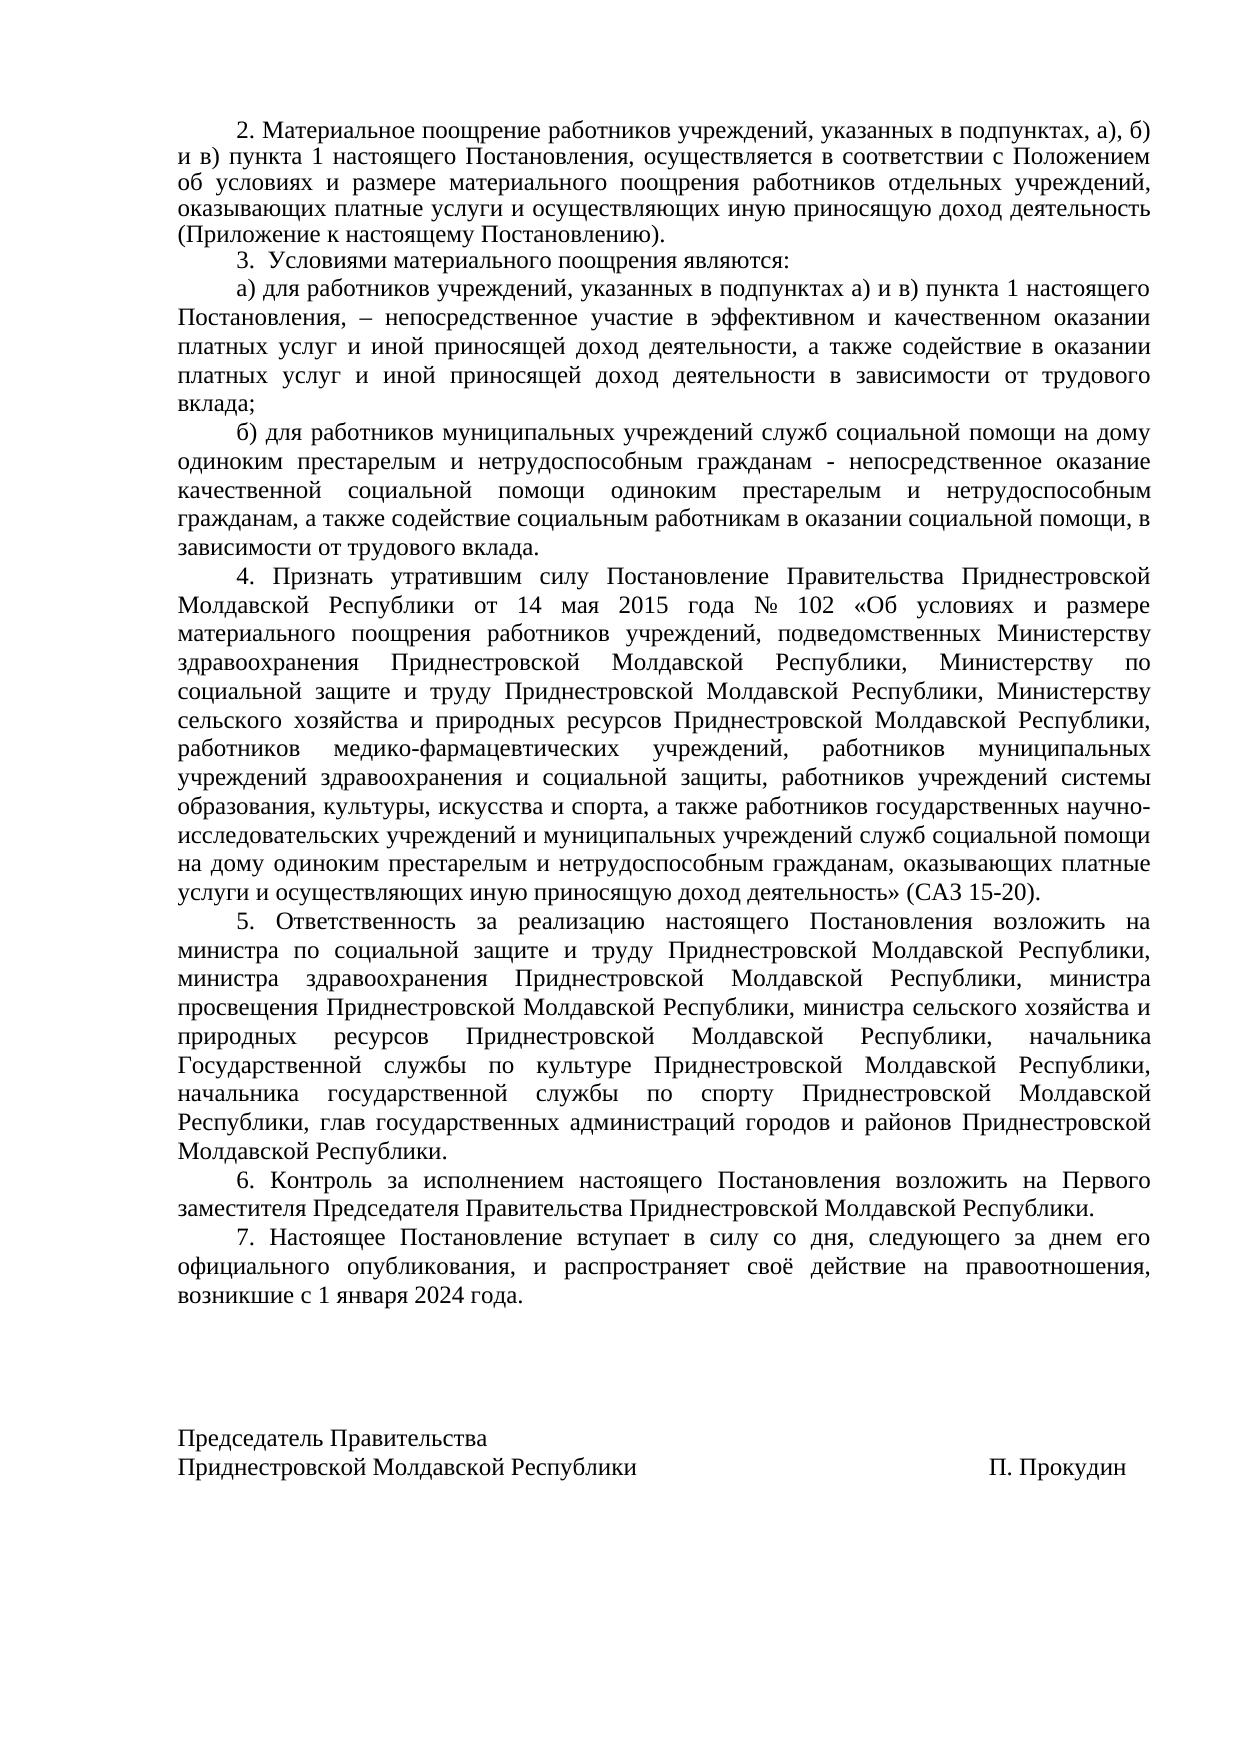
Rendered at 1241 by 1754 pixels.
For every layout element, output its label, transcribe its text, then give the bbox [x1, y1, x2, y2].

text 4. Признать утратившим силу Постановление Правительства Приднестровской Молдавской Республики от 14 мая 2015 года № 102 «Об условиях и размере материального поощрения работников учреждений, подведомственных Министерству здравоохранения Приднестровской Молдавской Республики, Министерству по социальной защите и труду Приднестровской Молдавской Республики, Министерству сельского хозяйства и природных ресурсов Приднестровской Молдавской Республики, работников медико-фармацевтических учреждений, работников муниципальных учреждений здравоохранения и социальной защиты, работников учреждений системы образования, культуры, искусства и спорта, а также работников государственных научно-исследовательских учреждений и муниципальных учреждений служб социальной помощи на дому одиноким престарелым и нетрудоспособным гражданам, оказывающих платные услуги и осуществляющих иную приносящую доход деятельность» (САЗ 15-20). [177, 561, 1152, 906]
text 3. Условиями материального поощрения являются: [177, 248, 1152, 273]
text 6. Контроль за исполнением настоящего Постановления возложить на Первого заместителя Председателя Правительства Приднестровской Молдавской Республики. [177, 1165, 1152, 1222]
text 5. Ответственность за реализацию настоящего Постановления возложить на министра по социальной защите и труду Приднестровской Молдавской Республики, министра здравоохранения Приднестровской Молдавской Республики, министра просвещения Приднестровской Молдавской Республики, министра сельского хозяйства и природных ресурсов Приднестровской Молдавской Республики, начальника Государственной службы по культуре Приднестровской Молдавской Республики, начальника государственной службы по спорту Приднестровской Молдавской Республики, глав государственных администраций городов и районов Приднестровской Молдавской Республики. [177, 906, 1152, 1165]
text а) для работников учреждений, указанных в подпунктах а) и в) пункта 1 настоящего Постановления, – непосредственное участие в эффективном и качественном оказании платных услуг и иной приносящей доход деятельности, а также содействие в оказании платных услуг и иной приносящей доход деятельности в зависимости от трудового вклада; [177, 273, 1152, 417]
text 2. Материальное поощрение работников учреждений, указанных в подпунктах, а), б) и в) пункта 1 настоящего Постановления, осуществляется в соответствии с Положением об условиях и размере материального поощрения работников отдельных учреждений, оказывающих платные услуги и осуществляющих иную приносящую доход деятельность (Приложение к настоящему Постановлению). [177, 118, 1152, 248]
text 7. Настоящее Постановление вступает в силу со дня, следующего за днем его официального опубликования, и распространяет своё действие на правоотношения, возникшие с 1 января 2024 года. [177, 1222, 1152, 1308]
text б) для работников муниципальных учреждений служб социальной помощи на дому одиноким престарелым и нетрудоспособным гражданам - непосредственное оказание качественной социальной помощи одиноким престарелым и нетрудоспособным гражданам, а также содействие социальным работникам в оказании социальной помощи, в зависимости от трудового вклада. [177, 417, 1152, 561]
text Председатель Правительства [177, 1423, 1152, 1452]
text Приднестровской Молдавской Республики П. Прокудин [177, 1452, 1152, 1481]
